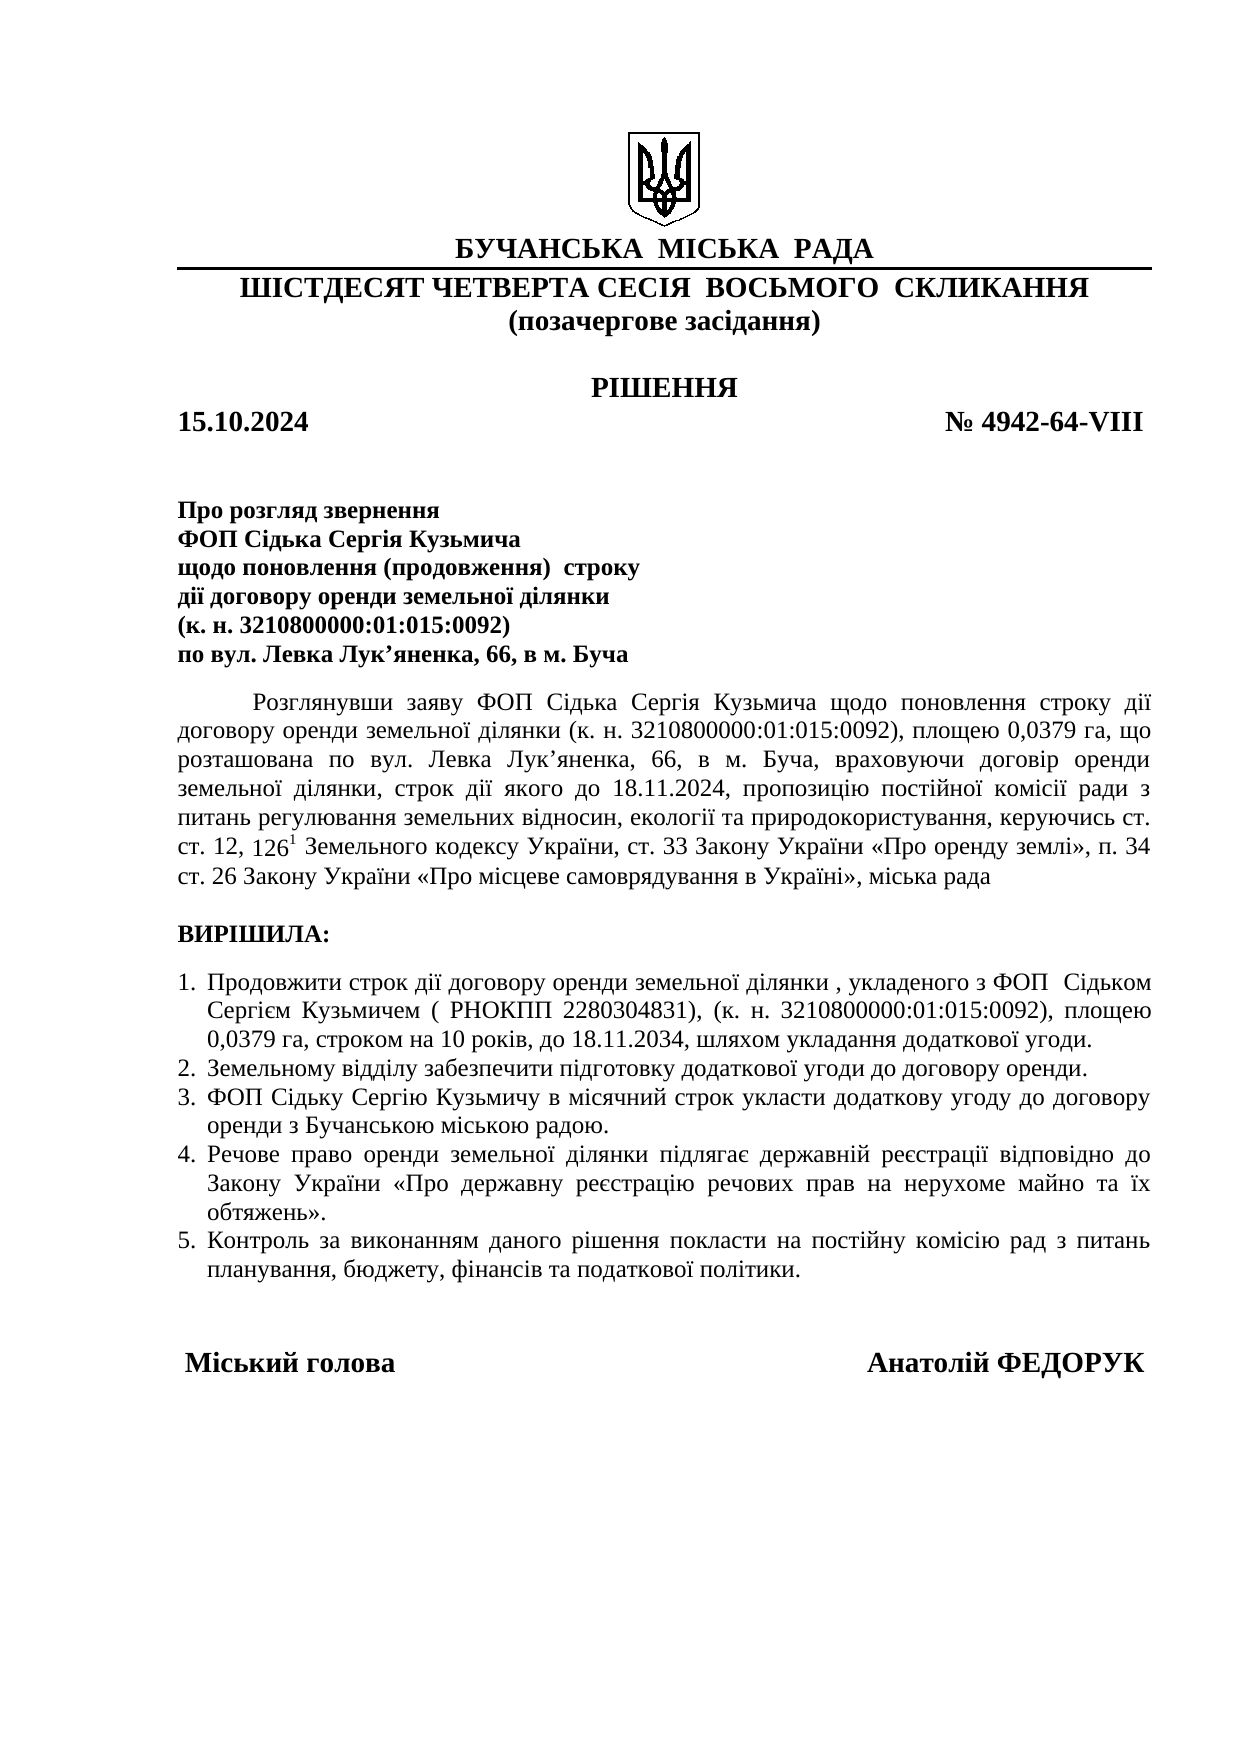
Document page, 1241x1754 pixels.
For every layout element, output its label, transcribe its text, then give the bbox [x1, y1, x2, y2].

text Про розгляд звернення [177, 495, 1152, 524]
text (позачергове засідання) [177, 303, 1152, 337]
text РІШЕННЯ [177, 370, 1152, 404]
text Розглянувши заяву ФОП Сідька Сергія Кузьмича щодо поновлення строку дії договору оренди земельної ділянки (к. н. 3210800000:01:015:0092), площею 0,0379 га, що розташована по вул. Левка Лук’яненка, 66, в м. Буча, враховуючи договір оренди земельної ділянки, строк дії якого до 18.11.2024, пропозицію постійної комісії ради з питань регулювання земельних відносин, екології та природокористування, керуючись ст. ст. 12, Земельного кодексу України, ст. 33 Закону України «Про оренду землі», п. 34 ст. 26 Закону України «Про місцеве самоврядування в Україні», міська рада [177, 687, 1152, 890]
text ШІСТДЕСЯТ ЧЕТВЕРТА СЕСІЯ ВОСЬМОГО СКЛИКАННЯ [177, 270, 1152, 303]
list ФОП Сідьку Сергію Кузьмичу в місячний строк укласти додаткову угоду до договору оренди з Бучанською міською радою. [177, 1082, 1152, 1139]
text (к. н. 3210800000:01:015:0092) [177, 610, 1152, 639]
text БУЧАНСЬКА МІСЬКА РАДА [177, 231, 1152, 267]
text ФОП Сідька Сергія Кузьмича [177, 524, 1152, 552]
text 15.10.2024 № 4942-64-VІІІ [177, 404, 1152, 437]
text дії договору оренди земельної ділянки [177, 581, 1152, 610]
list Контроль за виконанням даного рішення покласти на постійну комісію рад з питань планування, бюджету, фінансів та податкової політики. [177, 1226, 1152, 1283]
text ВИРІШИЛА: [177, 919, 1152, 948]
text Міський голова Анатолій ФЕДОРУК [177, 1345, 1152, 1379]
list Продовжити строк дії договору оренди земельної ділянки , укладеного з ФОП Сідьком Сергієм Кузьмичем ( РНОКПП 2280304831), (к. н. 3210800000:01:015:0092), площею 0,0379 га, строком на 10 років, до 18.11.2034, шляхом укладання додаткової угоди. [177, 967, 1152, 1053]
list Земельному відділу забезпечити підготовку додаткової угоди до договору оренди. [177, 1053, 1152, 1082]
list Речове право оренди земельної ділянки підлягає державній реєстрації відповідно до Закону України «Про державну реєстрацію речових прав на нерухоме майно та їх обтяжень». [177, 1139, 1152, 1226]
text щодо поновлення (продовження) строку [177, 552, 1152, 581]
text по вул. Левка Лук’яненка, 66, в м. Буча [177, 639, 1152, 667]
